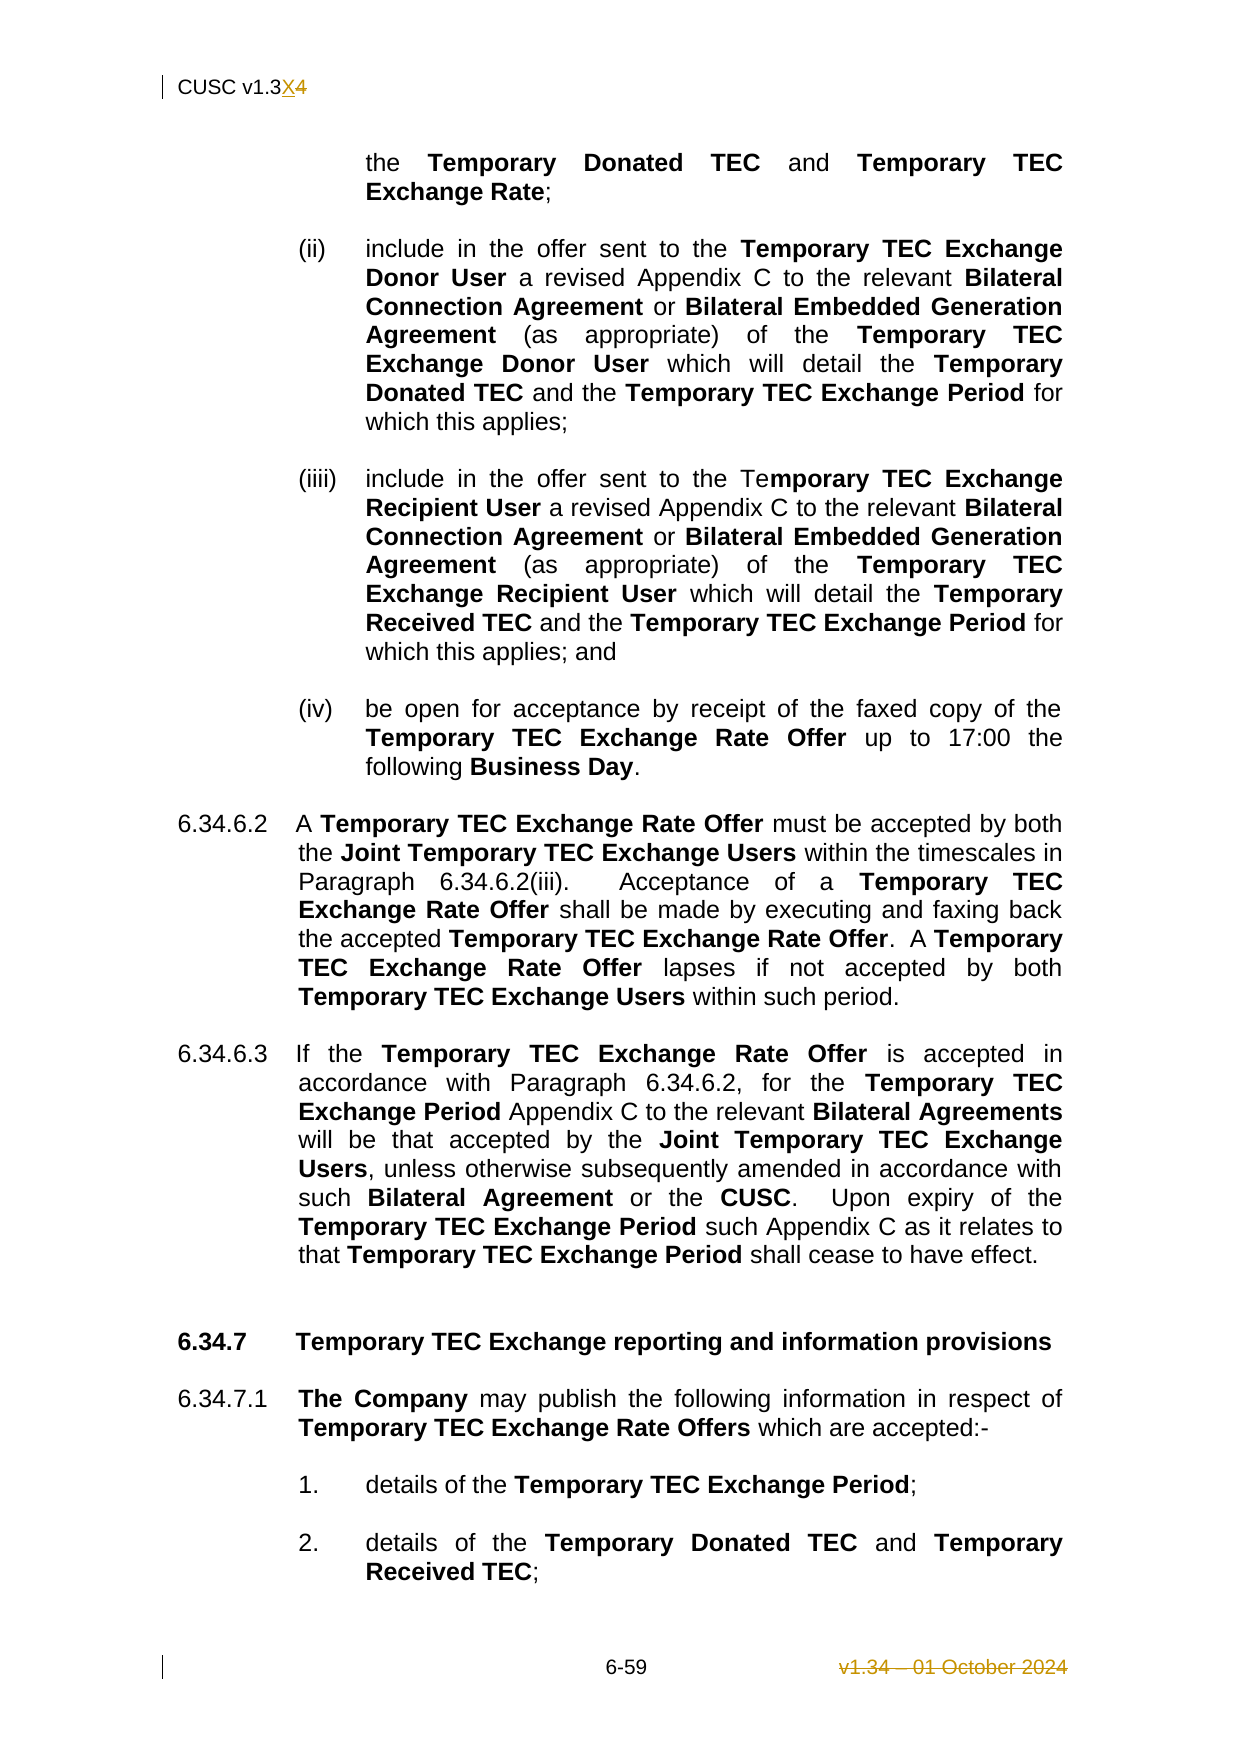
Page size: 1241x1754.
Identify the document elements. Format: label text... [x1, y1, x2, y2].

text 2. details of the Temporary Donated TEC and Temporary Received TEC; [177, 1528, 1063, 1585]
text 6.34.7 Temporary TEC Exchange reporting and information provisions [177, 1326, 1063, 1355]
text (iv) be open for acceptance by receipt of the faxed copy of the Temporary TEC Exchange Rate Offer up to 17:00 the following Business Day. [177, 694, 1063, 780]
text 1. details of the Temporary TEC Exchange Period; [150, 1470, 1063, 1499]
text 6.34.6.3 If the Temporary TEC Exchange Rate Offer is accepted in accordance with Paragraph 6.34.6.2, for the Temporary TEC Exchange Period Appendix C to the relevant Bilateral Agreements will be that accepted by the Joint Temporary TEC Exchange Users, unless otherwise subsequently amended in accordance with such Bilateral Agreement or the CUSC. Upon expiry of the Temporary TEC Exchange Period such Appendix C as it relates to that Temporary TEC Exchange Period shall cease to have effect. [177, 1039, 1063, 1269]
text (iiii) include in the offer sent to the Temporary TEC Exchange Recipient User a revised Appendix C to the relevant Bilateral Connection Agreement or Bilateral Embedded Generation Agreement (as appropriate) of the Temporary TEC Exchange Recipient User which will detail the Temporary Received TEC and the Temporary TEC Exchange Period for which this applies; and [177, 464, 1063, 665]
text 6.34.6.2 A Temporary TEC Exchange Rate Offer must be accepted by both the Joint Temporary TEC Exchange Users within the timescales in Paragraph 6.34.6.2(iii). Acceptance of a Temporary TEC Exchange Rate Offer shall be made by executing and faxing back the accepted Temporary TEC Exchange Rate Offer. A Temporary TEC Exchange Rate Offer lapses if not accepted by both Temporary TEC Exchange Users within such period. [177, 809, 1063, 1010]
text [177, 148, 1063, 205]
text (ii) include in the offer sent to the Temporary TEC Exchange Donor User a revised Appendix C to the relevant Bilateral Connection Agreement or Bilateral Embedded Generation Agreement (as appropriate) of the Temporary TEC Exchange Donor User which will detail the Temporary Donated TEC and the Temporary TEC Exchange Period for which this applies; [177, 234, 1063, 435]
text 6.34.7.1 The Company may publish the following information in respect of Temporary TEC Exchange Rate Offers which are accepted:- [177, 1384, 1063, 1441]
